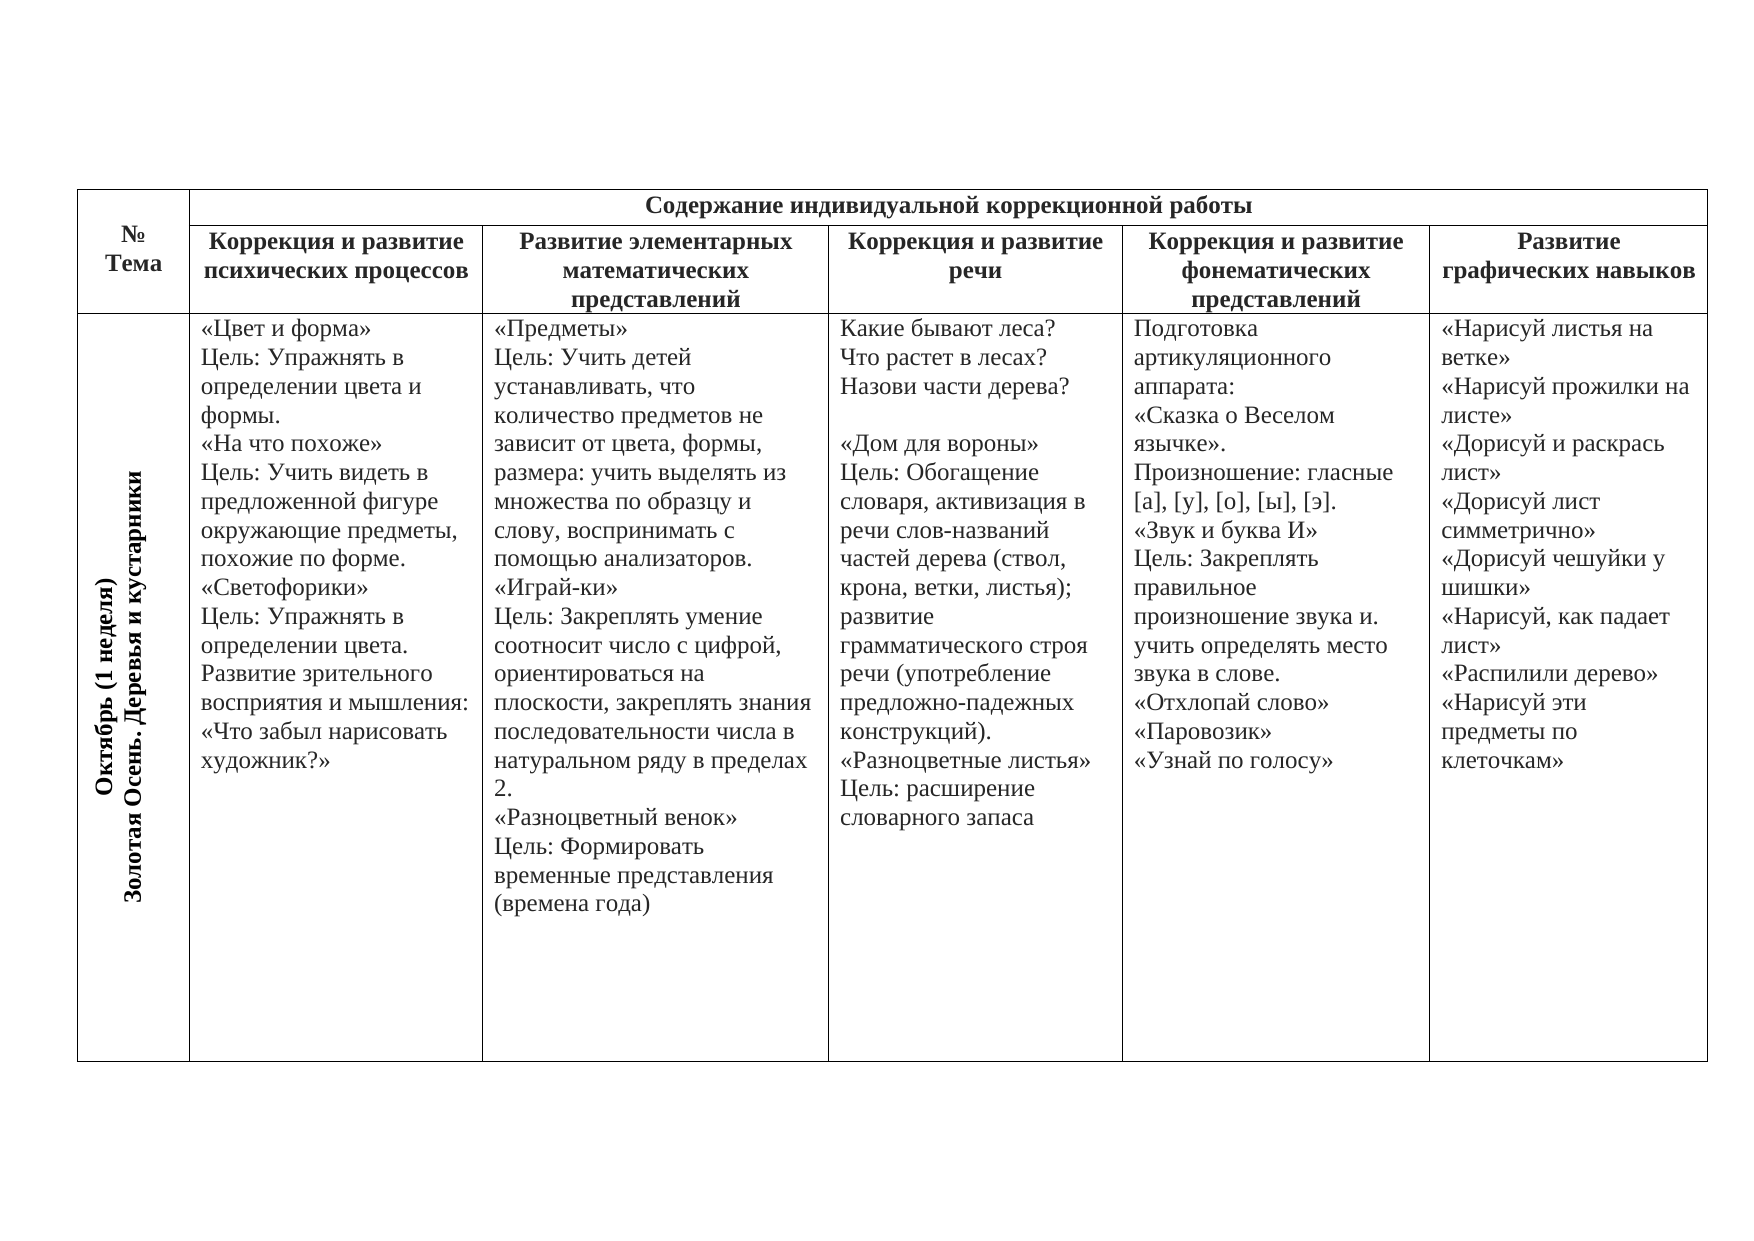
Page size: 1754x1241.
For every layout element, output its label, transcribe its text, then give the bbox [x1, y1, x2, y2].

table_cell «Предметы» Цель: Учить детей устанавливать, что количество предметов не зависит от цвета, формы, размера: учить выделять из множества по образцу и слову, воспринимать с помощью анализаторов. «Играй-ки» Цель: Закреплять умение соотносит число с цифрой, ориентироваться на плоскости, закреплять знания последовательности числа в натуральном ряду в пределах 2. «Разноцветный венок» Цель: Формировать временные представления (времена года) [483, 314, 828, 1061]
table_cell Развитие графических навыков [1430, 226, 1707, 312]
table_cell Развитие элементарных математических представлений [483, 226, 828, 312]
table_cell Коррекция и развитие речи [829, 226, 1122, 312]
table_cell Коррекция и развитие психических процессов [190, 226, 482, 312]
table_cell Какие бывают леса? Что растет в лесах? Назови части дерева? «Дом для вороны» Цель: Обогащение словаря, активизация в речи слов-названий частей дерева (ствол, крона, ветки, листья); развитие грамматического строя речи (употребление предложно-падежных конструкций). «Разноцветные листья» Цель: расширение словарного запаса [829, 314, 1122, 1061]
table_header № Тема [78, 190, 189, 312]
table_cell Подготовка артикуляционного аппарата: «Сказка о Веселом язычке». Произношение: гласные [а], [у], [о], [ы], [э]. «Звук и буква И» Цель: Закреплять правильное произношение звука и. учить определять место звука в слове. «Отхлопай слово» «Паровозик» «Узнай по голосу» [1123, 314, 1429, 1061]
table_cell «Нарисуй листья на ветке» «Нарисуй прожилки на листе» «Дорисуй и раскрась лист» «Дорисуй лист симметрично» «Дорисуй чешуйки у шишки» «Нарисуй, как падает лист» «Распилили дерево» «Нарисуй эти предметы по клеточкам» [1430, 314, 1707, 1061]
table_cell Октябрь (1 неделя) Золотая Осень. Деревья и кустарники [78, 314, 189, 1061]
table_cell «Цвет и форма» Цель: Упражнять в определении цвета и формы. «На что похоже» Цель: Учить видеть в предложенной фигуре окружающие предметы, похожие по форме. «Светофорики» Цель: Упражнять в определении цвета. Развитие зрительного восприятия и мышления: «Что забыл нарисовать художник?» [190, 314, 482, 1061]
table_cell Коррекция и развитие фонематических представлений [1123, 226, 1429, 312]
table_header Содержание индивидуальной коррекционной работы [190, 190, 1707, 225]
